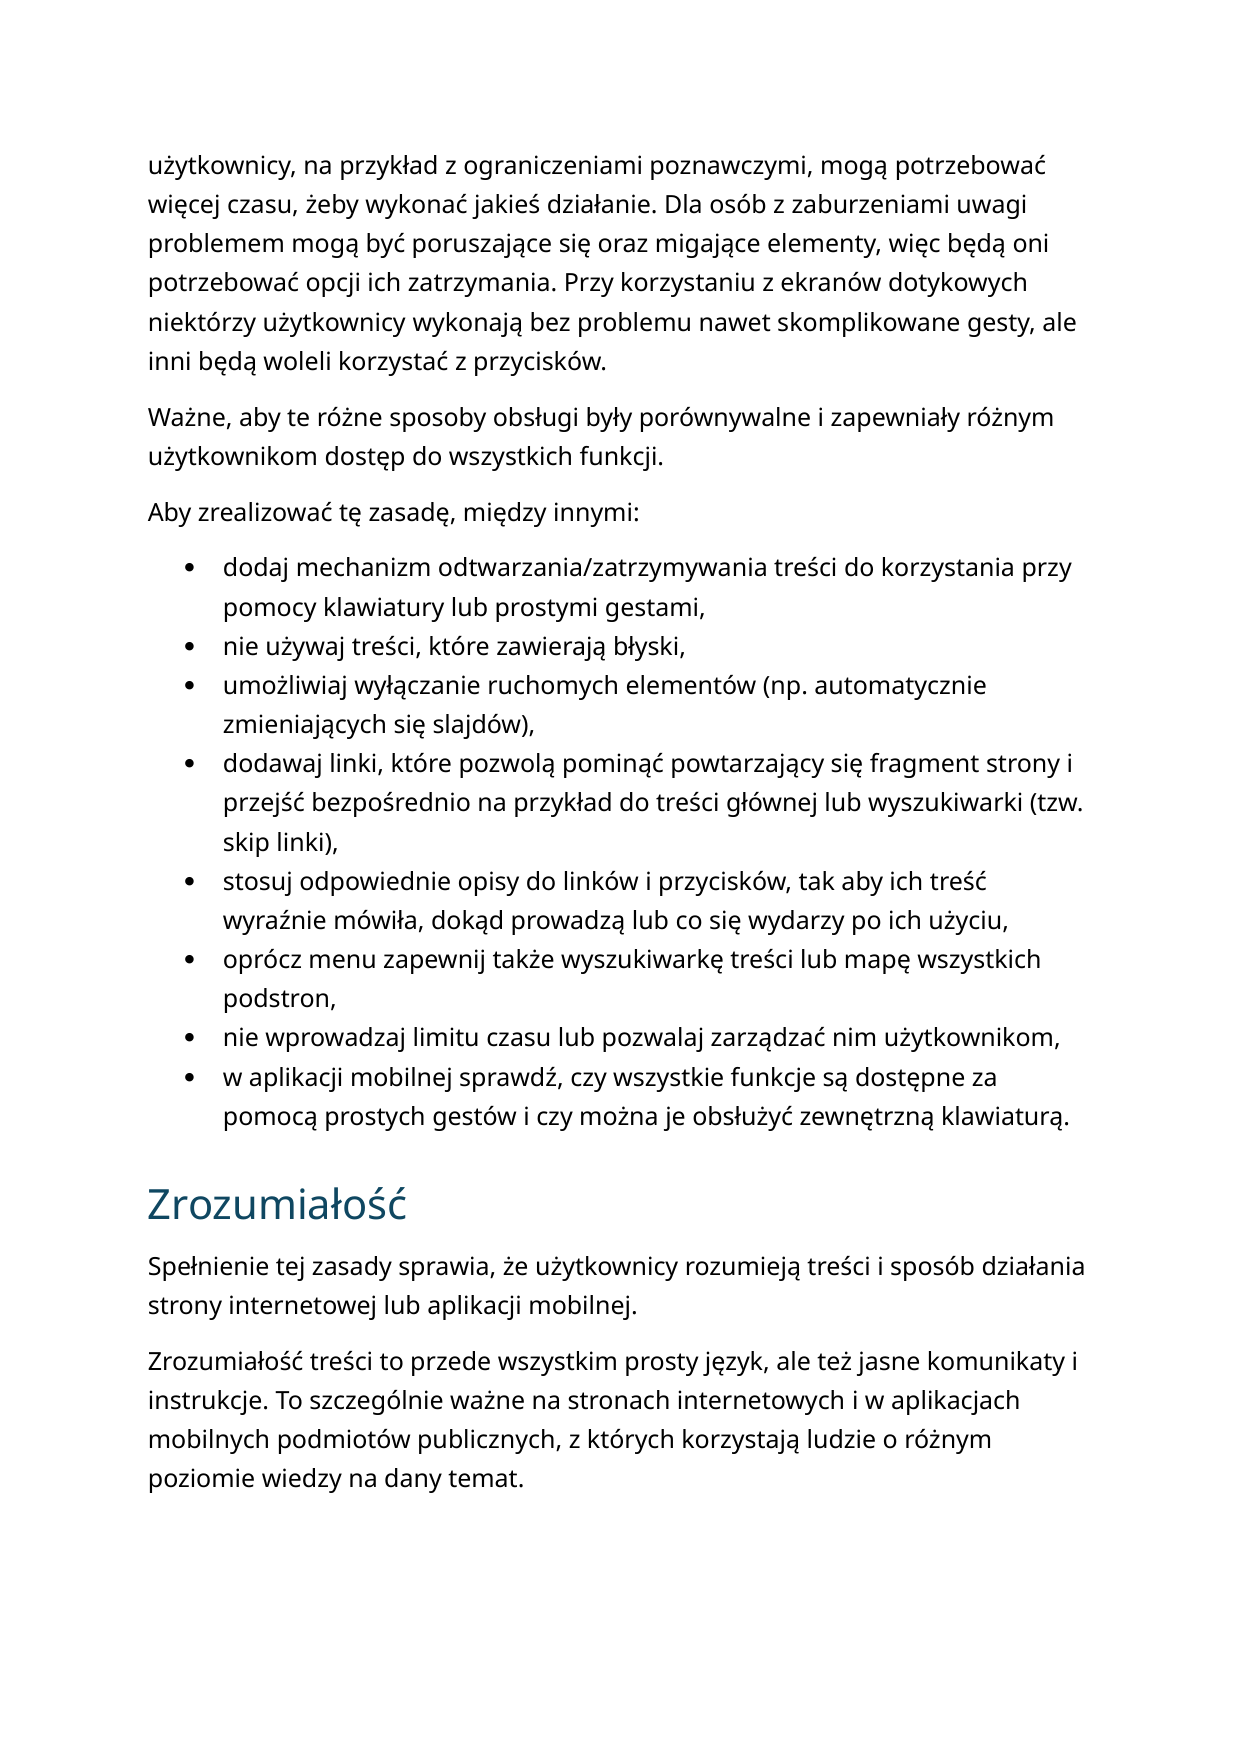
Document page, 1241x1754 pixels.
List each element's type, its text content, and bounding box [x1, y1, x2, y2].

subtitle Zrozumiałość [148, 1175, 1093, 1232]
list dodawaj linki, które pozwolą pominąć powtarzający się fragment strony i przejść bezpośrednio na przykład do treści głównej lub wyszukiwarki (tzw. skip linki), [185, 746, 1093, 858]
list nie wprowadzaj limitu czasu lub pozwalaj zarządzać nim użytkownikom, [185, 1020, 1093, 1054]
text Zrozumiałość treści to przede wszystkim prosty język, ale też jasne komunikaty i instrukcje. To szczególnie ważne na stronach internetowych i w aplikacjach mobilnych podmiotów publicznych, z których korzystają ludzie o różnym poziomie wiedzy na dany temat. [148, 1344, 1093, 1495]
list oprócz menu zapewnij także wyszukiwarkę treści lub mapę wszystkich podstron, [185, 942, 1093, 1015]
list stosuj odpowiednie opisy do linków i przycisków, tak aby ich treść wyraźnie mówiła, dokąd prowadzą lub co się wydarzy po ich użyciu, [185, 863, 1093, 937]
text Spełnienie tej zasady sprawia, że użytkownicy rozumieją treści i sposób działania strony internetowej lub aplikacji mobilnej. [148, 1249, 1093, 1322]
list umożliwiaj wyłączanie ruchomych elementów (np. automatycznie zmieniających się slajdów), [185, 668, 1093, 741]
text Ważne, aby te różne sposoby obsługi były porównywalne i zapewniały różnym użytkownikom dostęp do wszystkich funkcji. [148, 399, 1093, 472]
list dodaj mechanizm odtwarzania/zatrzymywania treści do korzystania przy pomocy klawiatury lub prostymi gestami, [185, 550, 1093, 623]
list nie używaj treści, które zawierają błyski, [185, 628, 1093, 662]
list w aplikacji mobilnej sprawdź, czy wszystkie funkcje są dostępne za pomocą prostych gestów i czy można je obsłużyć zewnętrzną klawiaturą. [185, 1059, 1093, 1132]
text Aby zrealizować tę zasadę, między innymi: [148, 494, 1093, 528]
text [148, 148, 1093, 377]
